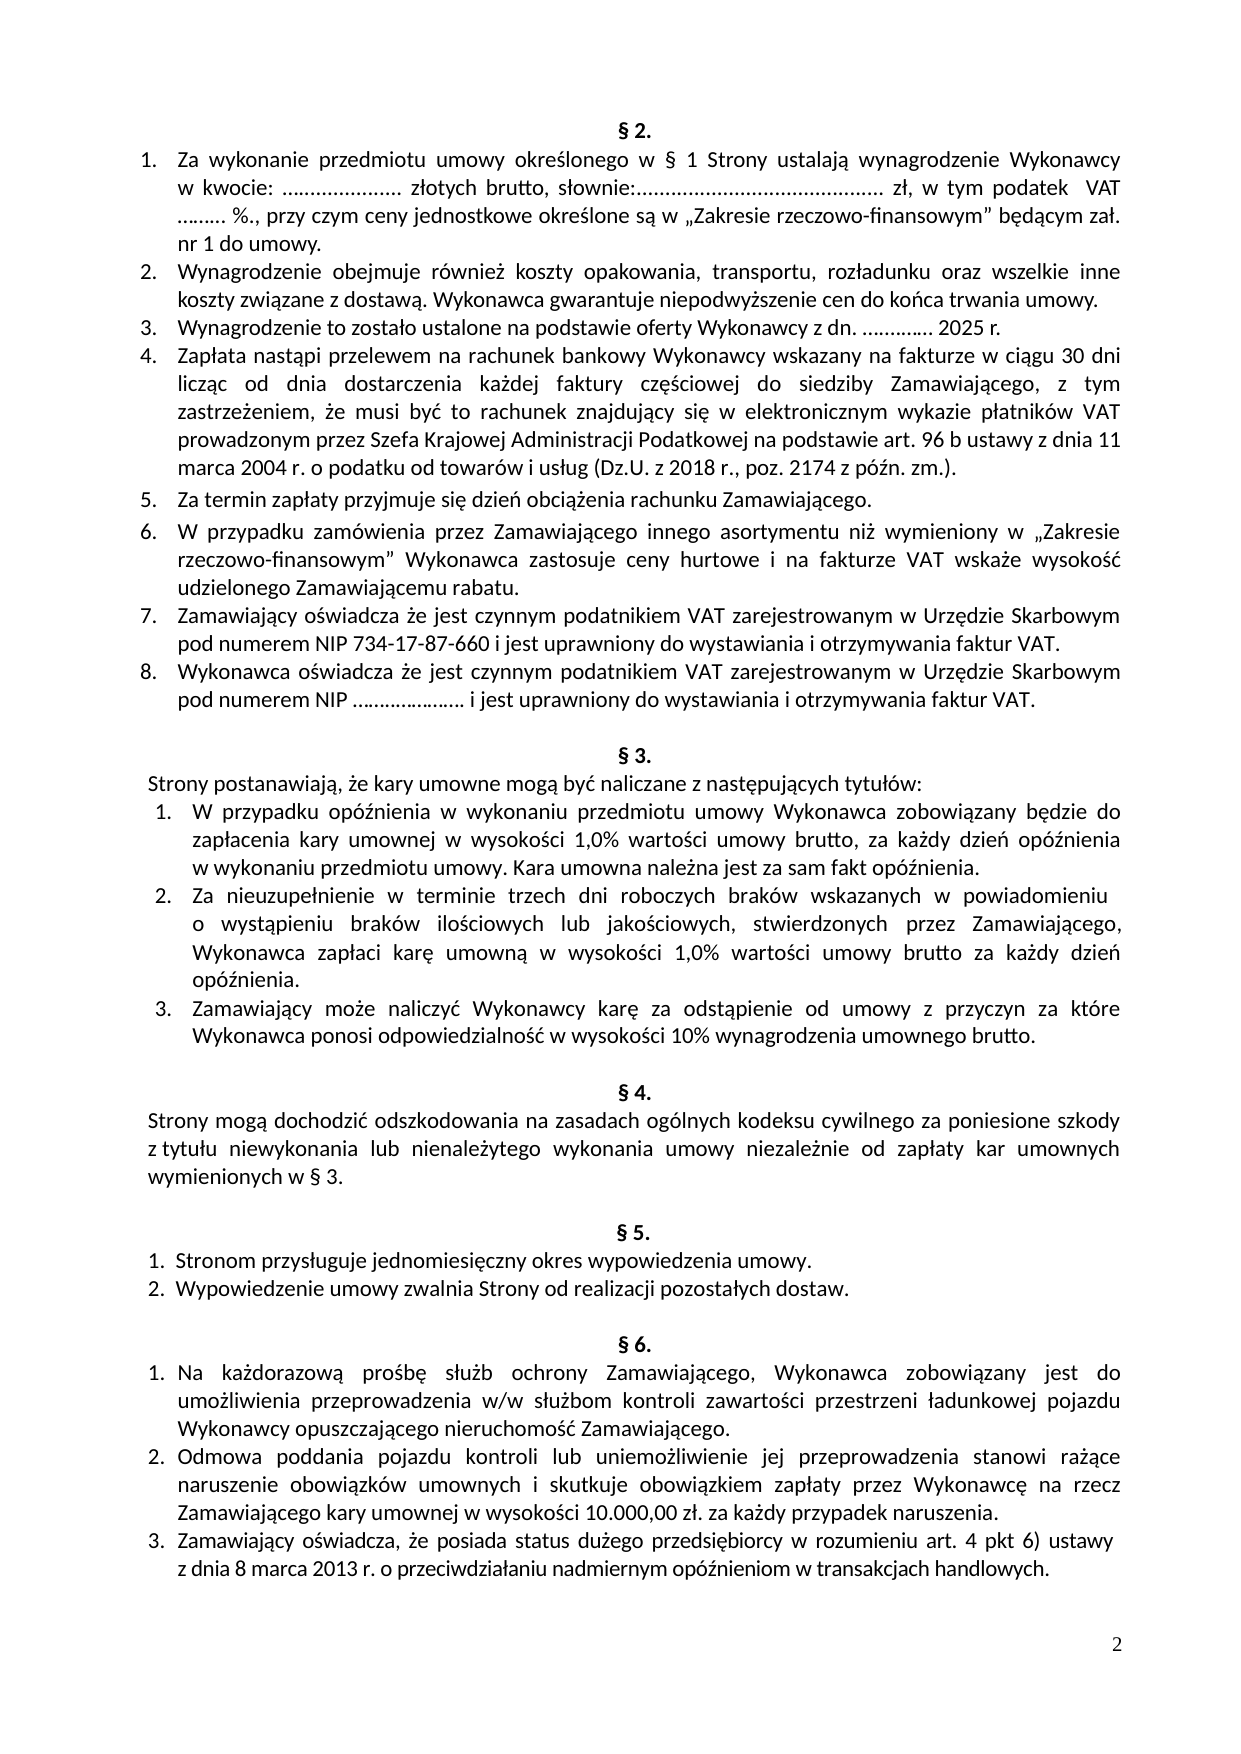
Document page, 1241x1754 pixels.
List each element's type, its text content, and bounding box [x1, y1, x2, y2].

list Zamawiający oświadcza że jest czynnym podatnikiem VAT zarejestrowanym w Urzędzie Skarbowym pod numerem NIP 734-17-87-660 i jest uprawniony do wystawiania i otrzymywania faktur VAT. [140, 601, 1122, 657]
list Wykonawca oświadcza że jest czynnym podatnikiem VAT zarejestrowanym w Urzędzie Skarbowym pod numerem NIP ……..…………. i jest uprawniony do wystawiania i otrzymywania faktur VAT. [140, 657, 1122, 713]
list W przypadku zamówienia przez Zamawiającego innego asortymentu niż wymieniony w „Zakresie rzeczowo-finansowym” Wykonawca zastosuje ceny hurtowe i na fakturze VAT wskaże wysokość udzielonego Zamawiającemu rabatu. [140, 517, 1122, 601]
text § 4. [148, 1078, 1122, 1106]
text § 2. [148, 117, 1122, 145]
text 1. Stronom przysługuje jednomiesięczny okres wypowiedzenia umowy. [148, 1246, 1122, 1274]
list Zamawiający oświadcza, że posiada status dużego przedsiębiorcy w rozumieniu art. 4 pkt 6) ustawy z dnia 8 marca 2013 r. o przeciwdziałaniu nadmiernym opóźnieniom w transakcjach handlowych. [148, 1526, 1122, 1582]
list Za nieuzupełnienie w terminie trzech dni roboczych braków wskazanych w powiadomieniu o wystąpieniu braków ilościowych lub jakościowych, stwierdzonych przez Zamawiającego, Wykonawca zapłaci karę umowną w wysokości 1,0% wartości umowy brutto za każdy dzień opóźnienia. [154, 882, 1122, 994]
text § 3. [148, 741, 1122, 769]
list Zapłata nastąpi przelewem na rachunek bankowy Wykonawcy wskazany na fakturze w ciągu 30 dni licząc od dnia dostarczenia każdej faktury częściowej do siedziby Zamawiającego, z tym zastrzeżeniem, że musi być to rachunek znajdujący się w elektronicznym wykazie płatników VAT prowadzonym przez Szefa Krajowej Administracji Podatkowej na podstawie art. 96 b ustawy z dnia 11 marca 2004 r. o podatku od towarów i usług (Dz.U. z 2018 r., poz. 2174 z późn. zm.). [140, 341, 1122, 481]
text Strony mogą dochodzić odszkodowania na zasadach ogólnych kodeksu cywilnego za poniesione szkody z tytułu niewykonania lub nienależytego wykonania umowy niezależnie od zapłaty kar umownych wymienionych w § 3. [148, 1106, 1122, 1190]
text § 5. [148, 1218, 1122, 1246]
list Zamawiający może naliczyć Wykonawcy karę za odstąpienie od umowy z przyczyn za które Wykonawca ponosi odpowiedzialność w wysokości 10% wynagrodzenia umownego brutto. [154, 994, 1122, 1050]
text § 6. [148, 1330, 1122, 1358]
list Wynagrodzenie to zostało ustalone na podstawie oferty Wykonawcy z dn. …....…… 2025 r. [140, 313, 1122, 341]
list Odmowa poddania pojazdu kontroli lub uniemożliwienie jej przeprowadzenia stanowi rażące naruszenie obowiązków umownych i skutkuje obowiązkiem zapłaty przez Wykonawcę na rzecz Zamawiającego kary umownej w wysokości 10.000,00 zł. za każdy przypadek naruszenia. [148, 1442, 1122, 1526]
list Za wykonanie przedmiotu umowy określonego w § 1 Strony ustalają wynagrodzenie Wykonawcy w kwocie: ….................. złotych brutto, słownie:........................................... zł, w tym podatek VAT ……... %., przy czym ceny jednostkowe określone są w „Zakresie rzeczowo-finansowym” będącym zał. nr 1 do umowy. [140, 145, 1122, 257]
list Za termin zapłaty przyjmuje się dzień obciążenia rachunku Zamawiającego. [140, 485, 1122, 513]
list W przypadku opóźnienia w wykonaniu przedmiotu umowy Wykonawca zobowiązany będzie do zapłacenia kary umownej w wysokości 1,0% wartości umowy brutto, za każdy dzień opóźnienia w wykonaniu przedmiotu umowy. Kara umowna należna jest za sam fakt opóźnienia. [154, 797, 1122, 882]
list Wynagrodzenie obejmuje również koszty opakowania, transportu, rozładunku oraz wszelkie inne koszty związane z dostawą. Wykonawca gwarantuje niepodwyższenie cen do końca trwania umowy. [140, 257, 1122, 313]
text 2. Wypowiedzenie umowy zwalnia Strony od realizacji pozostałych dostaw. [148, 1274, 1122, 1302]
text Strony postanawiają, że kary umowne mogą być naliczane z następujących tytułów: [148, 769, 1122, 797]
list Na każdorazową prośbę służb ochrony Zamawiającego, Wykonawca zobowiązany jest do umożliwienia przeprowadzenia w/w służbom kontroli zawartości przestrzeni ładunkowej pojazdu Wykonawcy opuszczającego nieruchomość Zamawiającego. [148, 1358, 1122, 1442]
